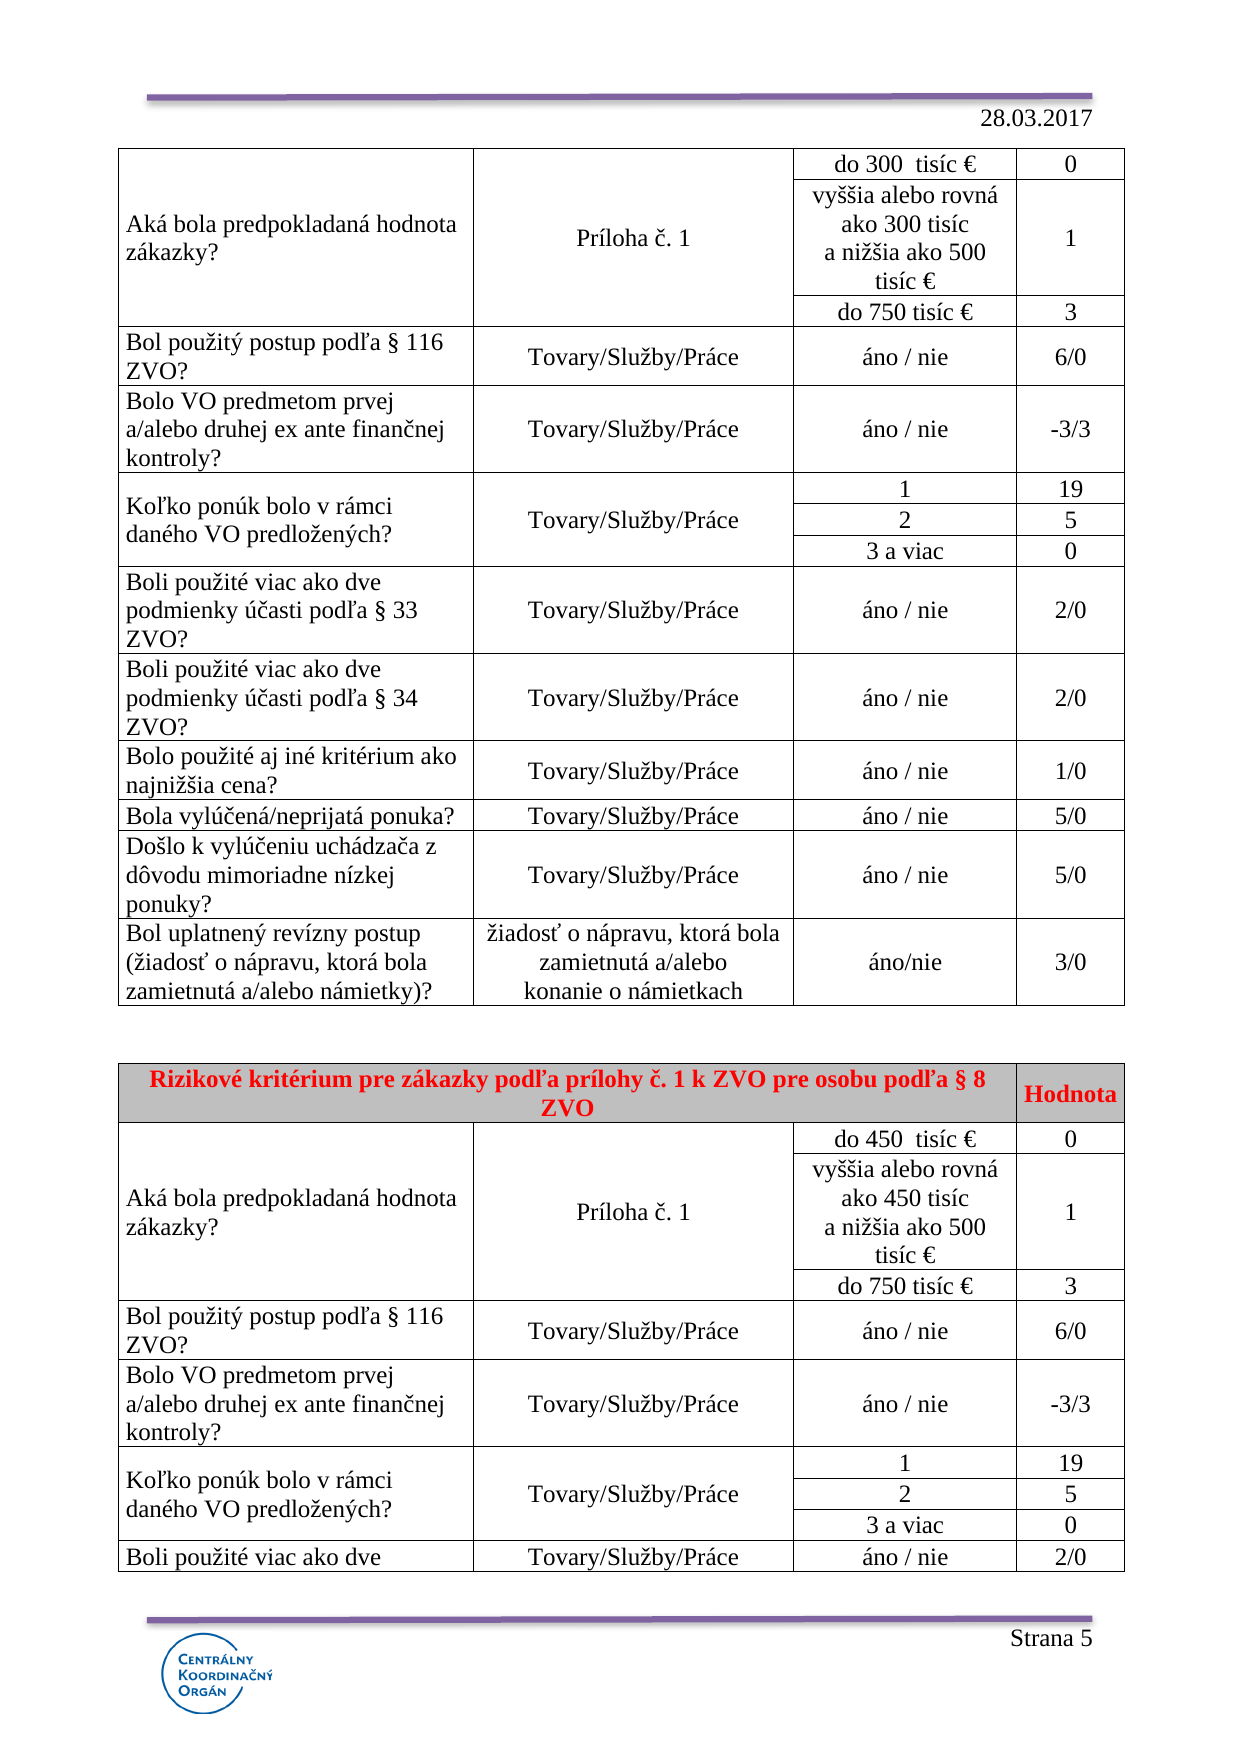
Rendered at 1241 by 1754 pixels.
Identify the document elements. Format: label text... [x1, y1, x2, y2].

table_cell 0 [1017, 149, 1124, 179]
table_cell Bol použitý postup podľa § 116 ZVO? [119, 1301, 473, 1359]
table_cell áno / nie [794, 386, 1016, 472]
table_cell 1 [794, 473, 1016, 503]
table_cell Tovary/Služby/Práce [474, 327, 793, 385]
table_cell áno / nie [794, 741, 1016, 799]
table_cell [119, 1541, 473, 1571]
table_cell 2/0 [1017, 654, 1124, 740]
table_cell 5 [1017, 1479, 1124, 1509]
table_cell vyššia alebo rovná ako 450 tisíc a nižšia ako 500 tisíc € [794, 1154, 1016, 1269]
table_cell 3 a viac [794, 1510, 1016, 1540]
table_cell Príloha č. 1 [474, 1123, 793, 1300]
table_cell 19 [1017, 1447, 1124, 1477]
table_cell 3 [1017, 296, 1124, 326]
table_cell 2 [794, 1479, 1016, 1509]
table_cell 5/0 [1017, 831, 1124, 917]
table_cell Bolo VO predmetom prvej a/alebo druhej ex ante finančnej kontroly? [119, 386, 473, 472]
table_cell áno / nie [794, 1360, 1016, 1446]
table_header Rizikové kritérium pre zákazky podľa prílohy č. 1 k ZVO pre osobu podľa § 8 ZVO [119, 1064, 1016, 1122]
table_cell Aká bola predpokladaná hodnota zákazky? [119, 1123, 473, 1300]
table_cell Bol použitý postup podľa § 116 ZVO? [119, 327, 473, 385]
table_cell 2/0 [1017, 567, 1124, 653]
table_cell 1/0 [1017, 741, 1124, 799]
table_cell vyššia alebo rovná ako 300 tisíc a nižšia ako 500 tisíc € [794, 180, 1016, 295]
table_cell áno / nie [794, 1541, 1016, 1571]
table_cell 1 [794, 1447, 1016, 1477]
table_cell Tovary/Služby/Práce [474, 1301, 793, 1359]
table_cell 6/0 [1017, 1301, 1124, 1359]
table_cell Tovary/Služby/Práce [474, 1447, 793, 1540]
picture [159, 1631, 272, 1713]
table_cell áno / nie [794, 654, 1016, 740]
table_cell 0 [1017, 1123, 1124, 1153]
table_cell Tovary/Služby/Práce [474, 654, 793, 740]
table_cell 3 a viac [794, 536, 1016, 566]
table_cell 0 [1017, 536, 1124, 566]
table_cell áno / nie [794, 1301, 1016, 1359]
table_cell do 750 tisíc € [794, 296, 1016, 326]
table_cell áno / nie [794, 800, 1016, 830]
table_cell 2 [794, 504, 1016, 534]
table_cell 6/0 [1017, 327, 1124, 385]
table_cell áno / nie [794, 567, 1016, 653]
table_cell 1 [1017, 1154, 1124, 1269]
table_cell Tovary/Služby/Práce [474, 1541, 793, 1571]
table_cell Tovary/Služby/Práce [474, 741, 793, 799]
table_cell do 300 tisíc € [794, 149, 1016, 179]
table_cell -3/3 [1017, 1360, 1124, 1446]
table_cell Koľko ponúk bolo v rámci daného VO predložených? [119, 473, 473, 566]
table_cell Tovary/Služby/Práce [474, 831, 793, 917]
table_cell áno / nie [794, 831, 1016, 917]
table_cell Aká bola predpokladaná hodnota zákazky? [119, 149, 473, 326]
table_cell Tovary/Služby/Práce [474, 386, 793, 472]
table_cell Príloha č. 1 [474, 149, 793, 326]
table_cell Tovary/Služby/Práce [474, 800, 793, 830]
table_cell áno / nie [794, 327, 1016, 385]
table_cell 2/0 [1017, 1541, 1124, 1571]
table_cell 1 [1017, 180, 1124, 295]
table_cell do 750 tisíc € [794, 1270, 1016, 1300]
table_cell do 450 tisíc € [794, 1123, 1016, 1153]
table_cell Tovary/Služby/Práce [474, 473, 793, 566]
table_cell Bolo VO predmetom prvej a/alebo druhej ex ante finančnej kontroly? [119, 1360, 473, 1446]
table_cell Boli použité viac ako dve podmienky účasti podľa § 33 ZVO? [119, 567, 473, 653]
table_cell Došlo k vylúčeniu uchádzača z dôvodu mimoriadne nízkej ponuky? [119, 831, 473, 917]
table_header Hodnota [1017, 1064, 1124, 1122]
table_cell 0 [1017, 1510, 1124, 1540]
table_cell áno/nie [794, 919, 1016, 1005]
table_cell žiadosť o nápravu, ktorá bola zamietnutá a/alebo konanie o námietkach [474, 919, 793, 1005]
table_cell 3/0 [1017, 919, 1124, 1005]
table_cell 5 [1017, 504, 1124, 534]
table_cell Bola vylúčená/neprijatá ponuka? [119, 800, 473, 830]
table_cell Bol uplatnený revízny postup (žiadosť o nápravu, ktorá bola zamietnutá a/alebo námietky)? [119, 919, 473, 1005]
table_cell Tovary/Služby/Práce [474, 1360, 793, 1446]
table_cell 5/0 [1017, 800, 1124, 830]
table_cell 19 [1017, 473, 1124, 503]
table_cell Bolo použité aj iné kritérium ako najnižšia cena? [119, 741, 473, 799]
table_cell Boli použité viac ako dve podmienky účasti podľa § 34 ZVO? [119, 654, 473, 740]
table_cell 3 [1017, 1270, 1124, 1300]
table_cell Tovary/Služby/Práce [474, 567, 793, 653]
table_cell Koľko ponúk bolo v rámci daného VO predložených? [119, 1447, 473, 1540]
table_cell -3/3 [1017, 386, 1124, 472]
